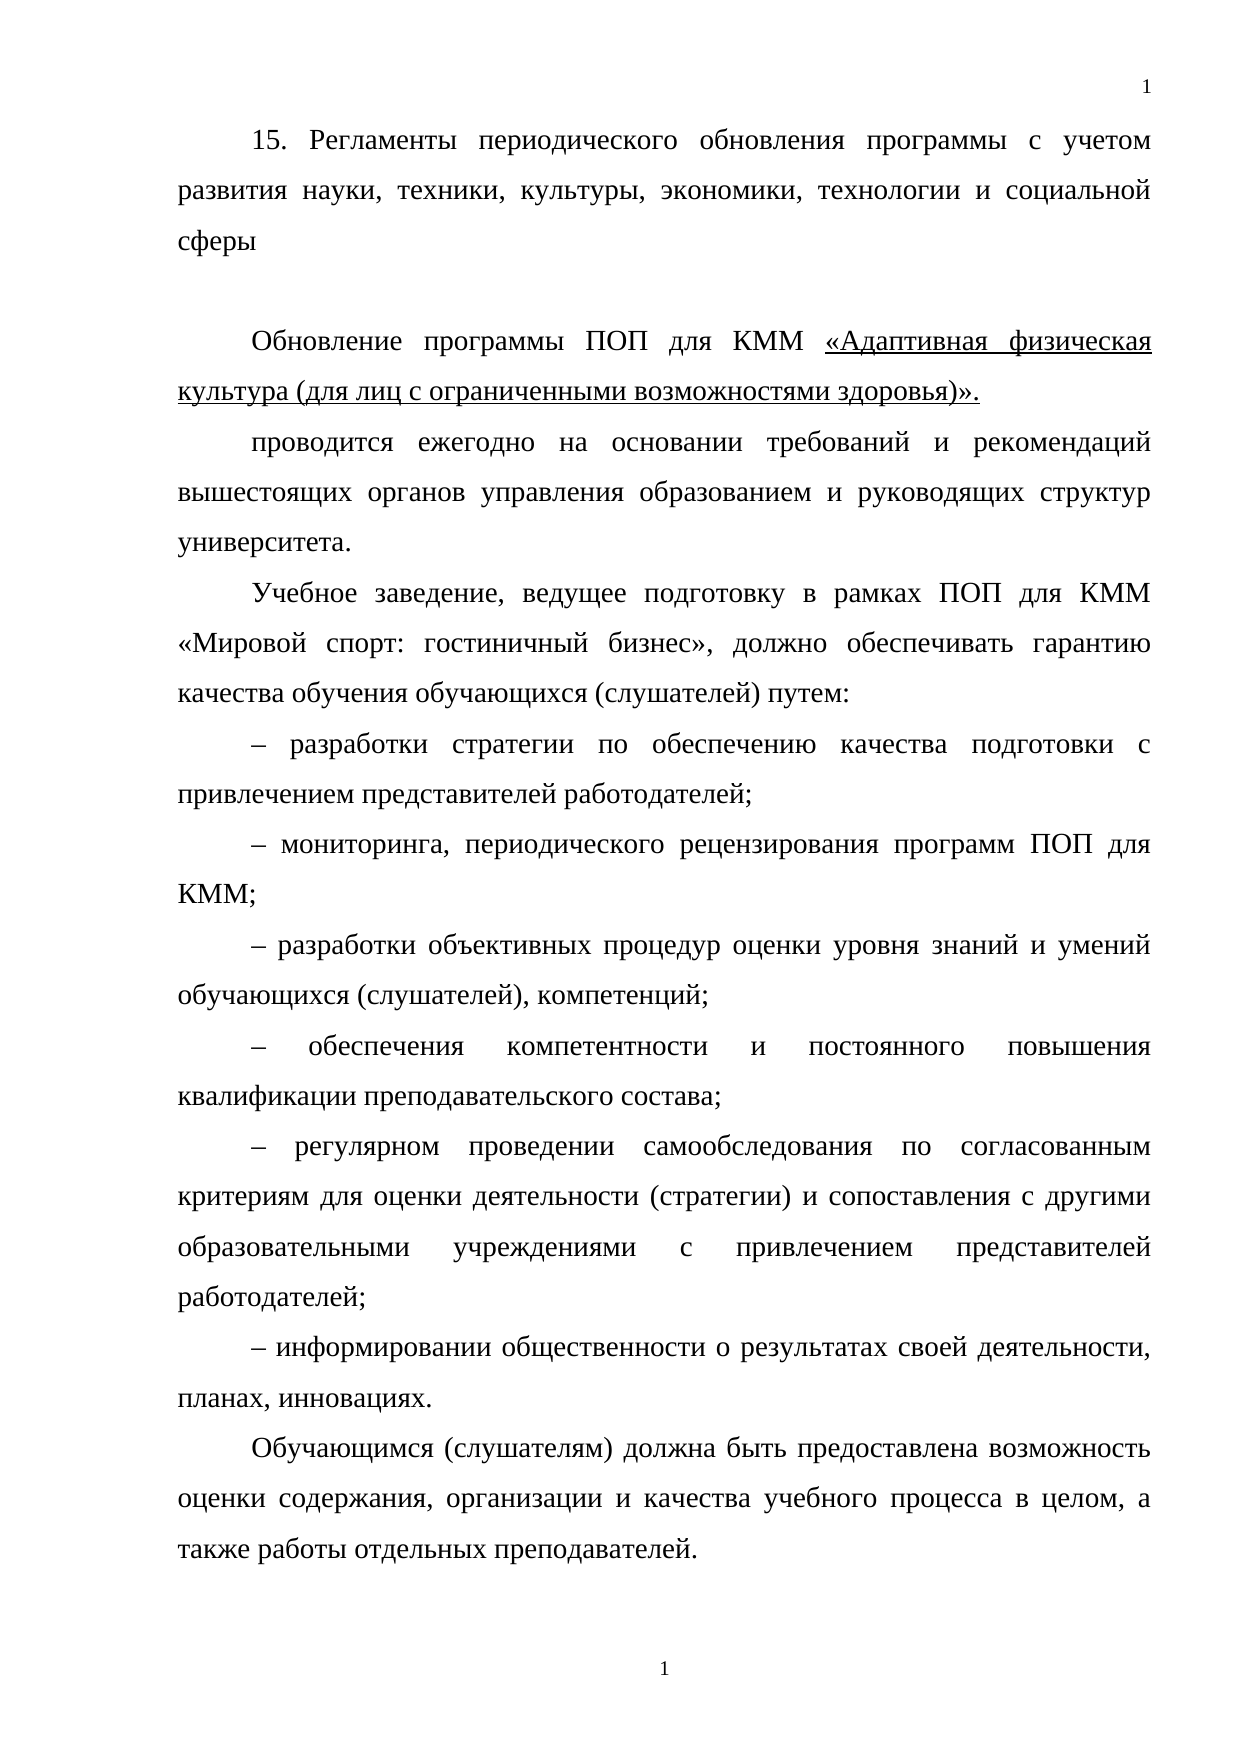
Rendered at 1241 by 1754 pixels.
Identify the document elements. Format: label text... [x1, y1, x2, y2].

text – регулярном проведении самообследования по согласованным критериям для оценки деятельности (стратегии) и сопоставления с другими образовательными учреждениями с привлечением представителей работодателей; [177, 1128, 1152, 1313]
text – разработки объективных процедур оценки уровня знаний и умений обучающихся (слушателей), компетенций; [177, 927, 1152, 1011]
text – обеспечения компетентности и постоянного повышения квалификации преподавательского состава; [177, 1028, 1152, 1111]
text проводится ежегодно на основании требований и рекомендаций вышестоящих органов управления образованием и руководящих структур университета. [177, 424, 1152, 558]
text Обучающимся (слушателям) должна быть предоставлена возможность оценки содержания, организации и качества учебного процесса в целом, а также работы отдельных преподавателей. [177, 1430, 1152, 1564]
text – мониторинга, периодического рецензирования программ ПОП для КММ; [177, 826, 1152, 910]
text – разработки стратегии по обеспечению качества подготовки с привлечением представителей работодателей; [177, 726, 1152, 809]
text Обновление программы ПОП для КММ «Адаптивная физическая культура (для лиц с ограниченными возможностями здоровья)». [177, 323, 1152, 407]
text – информировании общественности о результатах своей деятельности, планах, инновациях. [177, 1329, 1152, 1413]
text Учебное заведение, ведущее подготовку в рамках ПОП для КММ «Мировой спорт: гостиничный бизнес», должно обеспечивать гарантию качества обучения обучающихся (слушателей) путем: [177, 575, 1152, 709]
text 15. Регламенты периодического обновления программы с учетом развития науки, техники, культуры, экономики, технологии и социальной сферы [177, 122, 1152, 256]
